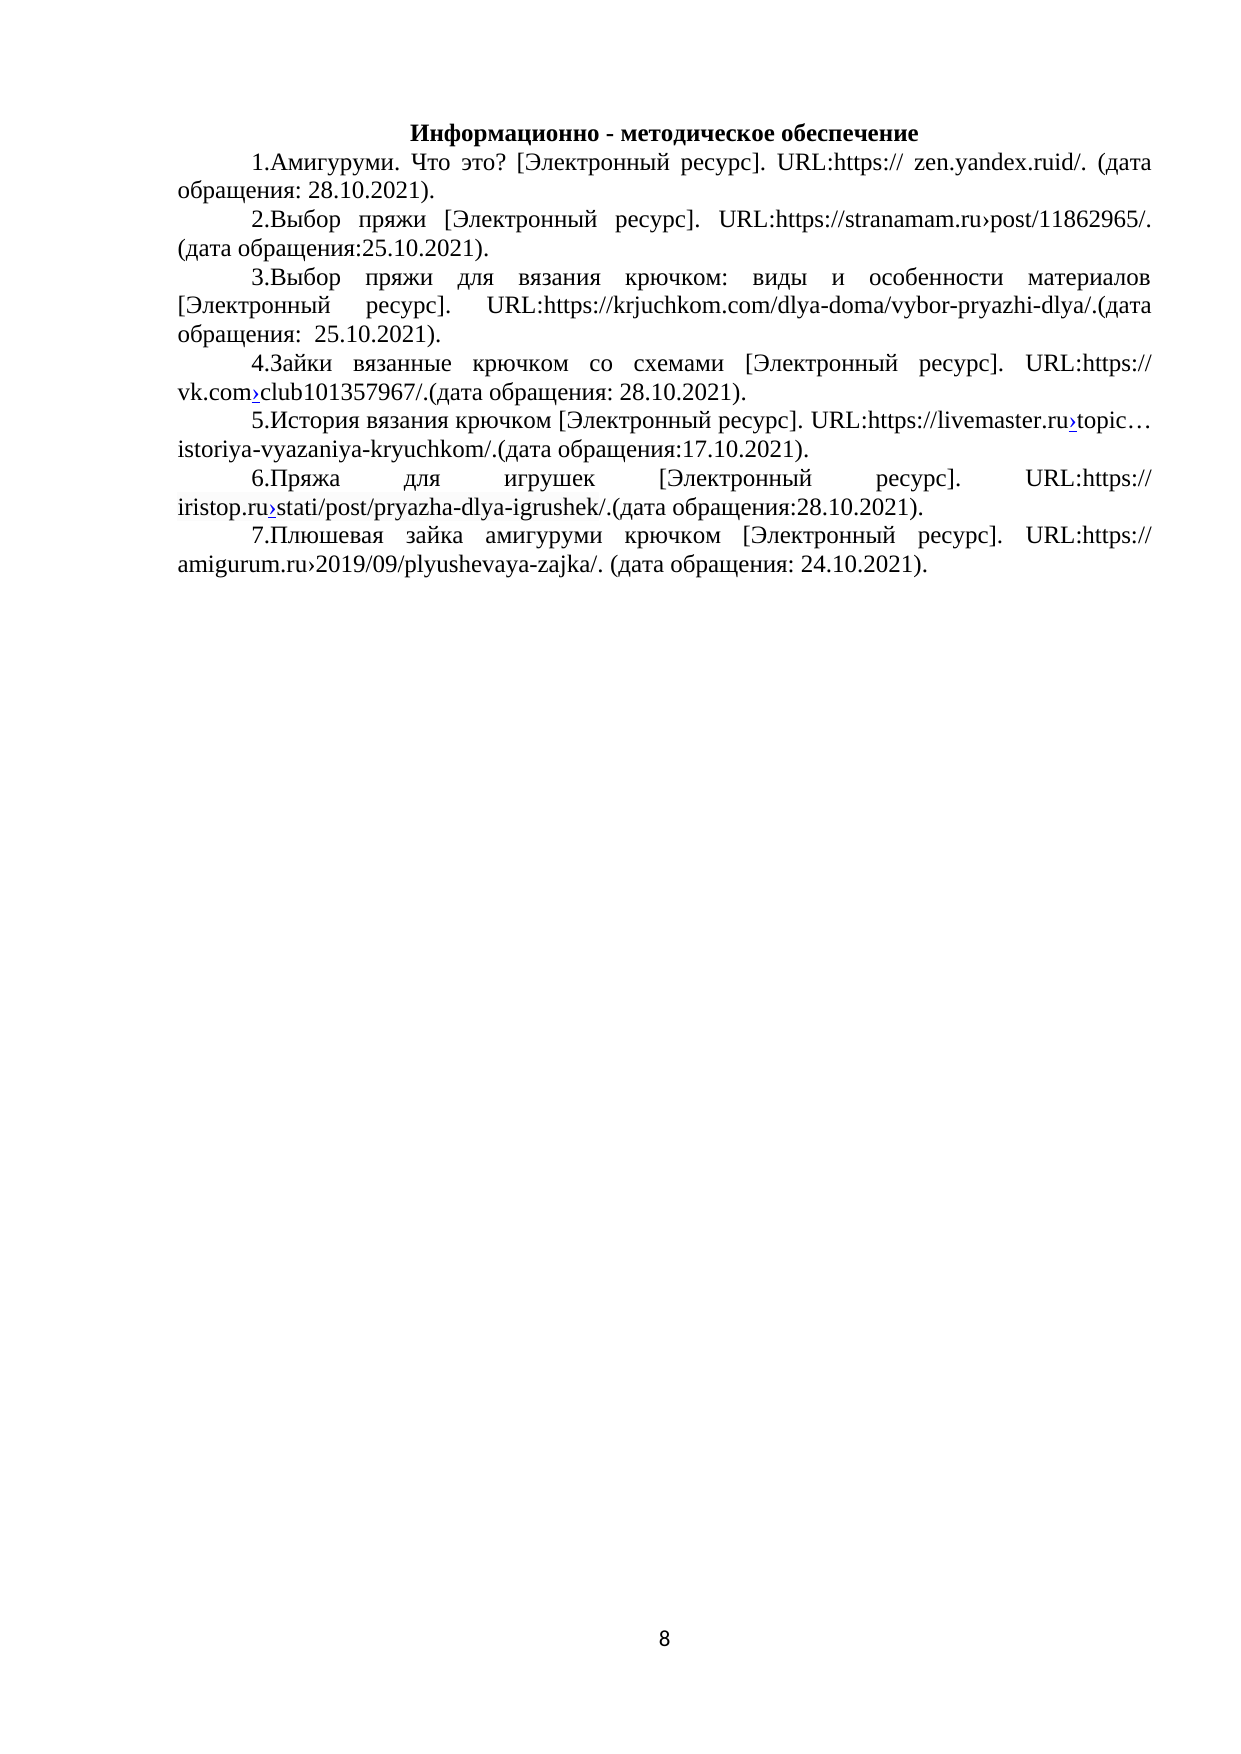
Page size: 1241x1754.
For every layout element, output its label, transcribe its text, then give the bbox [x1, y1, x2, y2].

subtitle Информационно - методическое обеспечение [177, 118, 1152, 147]
list 2.Выбор пряжи [Электронный ресурс]. URL:https://stranamam.ru›post/11862965/. (дата обращения:25.10.2021). [177, 204, 1152, 262]
text 6.Пряжа для игрушек [Электронный ресурс]. URL:https:// iristop.ru›stati/post/pryazha-dlya-igrushek/.(дата обращения:28.10.2021). [177, 463, 1152, 521]
list 1.Амигуруми. Что это? [Электронный ресурс]. URL:https:// zen.yandex.ruid/. (дата обращения: 28.10.2021). [177, 147, 1152, 204]
list 3.Выбор пряжи для вязания крючком: виды и особенности материалов [Электронный ресурс]. URL:https://krjuchkom.com/dlya-doma/vybor-pryazhi-dlya/.(дата обращения: 25.10.2021). [177, 262, 1152, 348]
text 4.Зайки вязанные крючком со схемами [Электронный ресурс]. URL:https:// vk.com›club101357967/.(дата обращения: 28.10.2021). [177, 348, 1152, 406]
text 7.Плюшевая зайка амигуруми крючком [Электронный ресурс]. URL:https:// amigurum.ru›2019/09/plyushevaya-zajka/. (дата обращения: 24.10.2021). [177, 521, 1152, 578]
text 5.История вязания крючком [Электронный ресурс]. URL:https://livemaster.ru›topic…istoriya-vyazaniya-kryuchkom/.(дата обращения:17.10.2021). [177, 406, 1152, 463]
